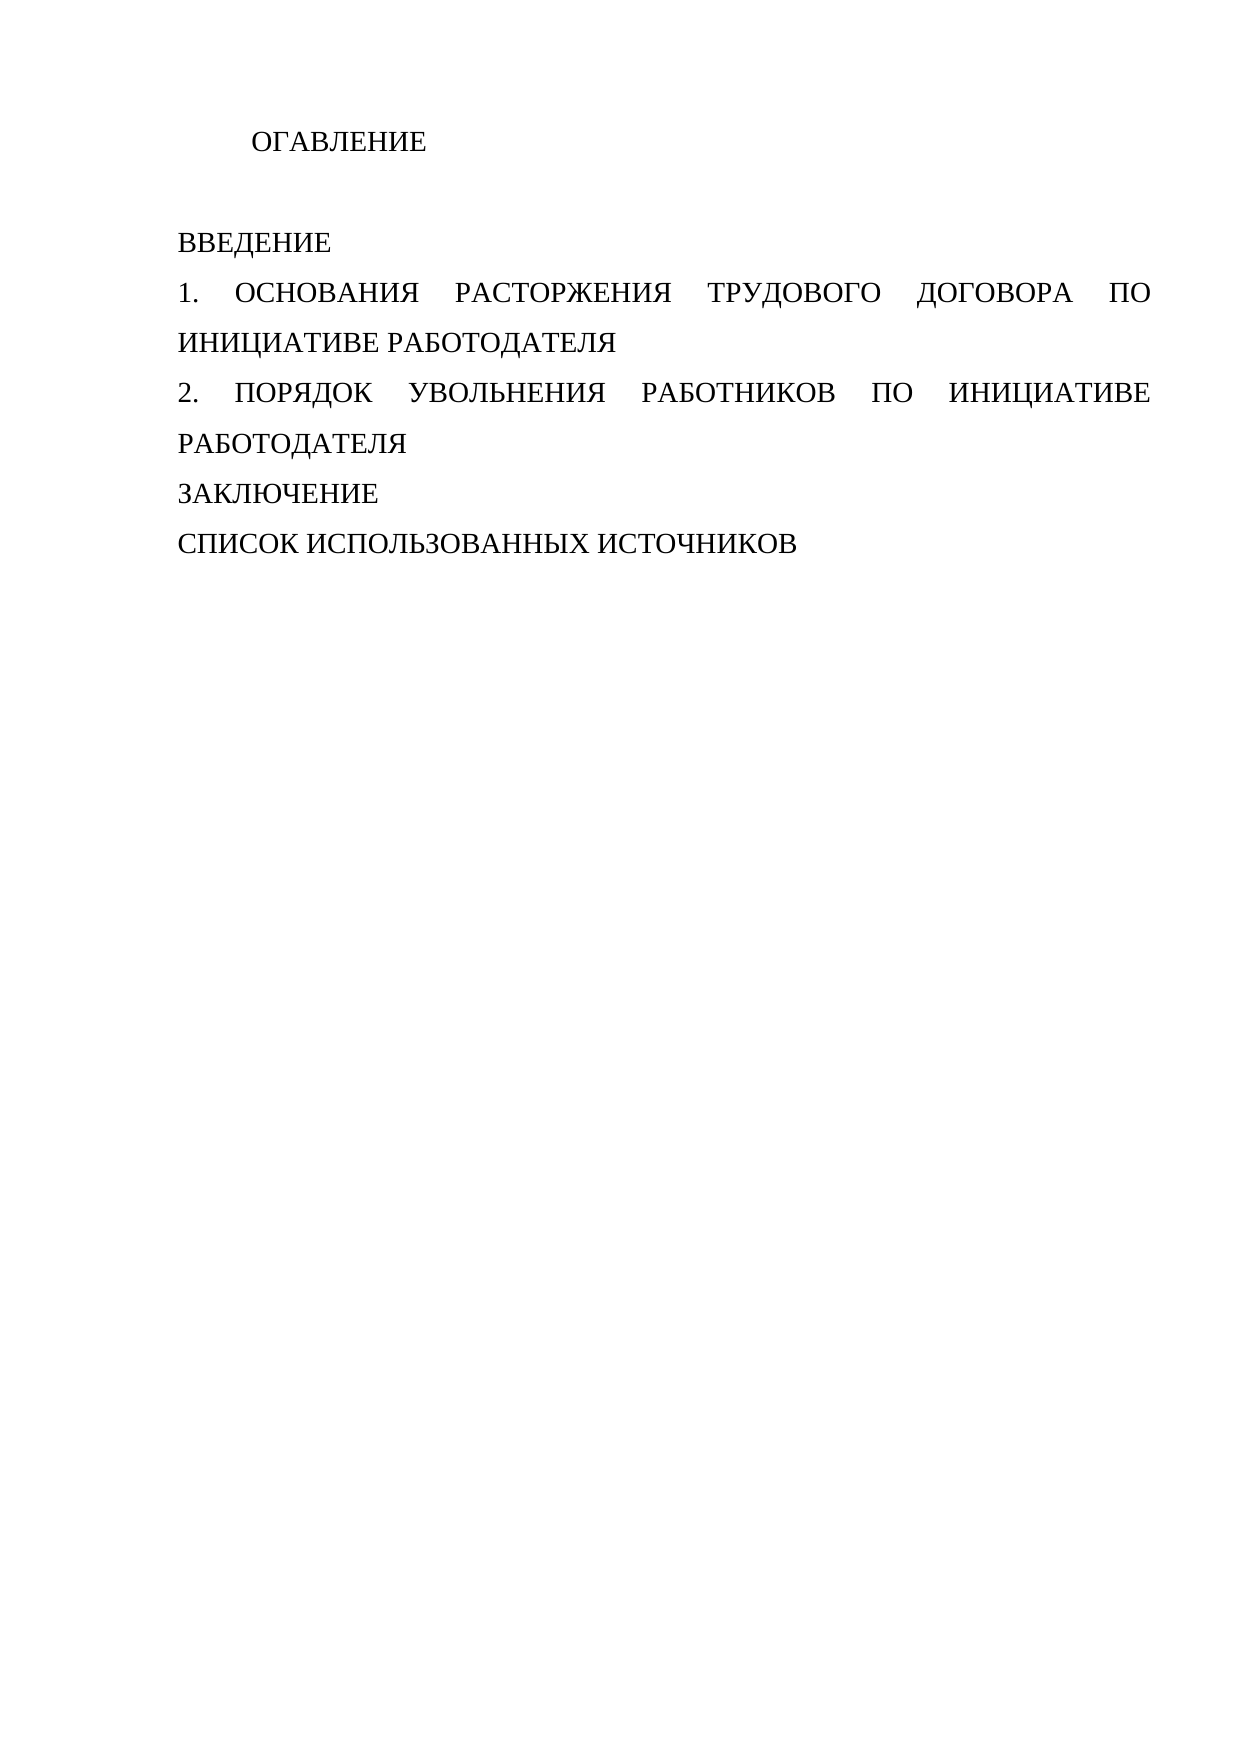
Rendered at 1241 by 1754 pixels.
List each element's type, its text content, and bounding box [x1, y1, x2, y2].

text ВВЕДЕНИЕ [177, 225, 1152, 258]
text СПИСОК ИСПОЛЬЗОВАННЫХ ИСТОЧНИКОВ [177, 527, 1152, 560]
text 1. Основания расторжения трудового договора по инициативе работодателя [177, 275, 1152, 359]
text 2. Порядок увольнения работников по инициативе работодателя [177, 376, 1152, 459]
text ЗАКЛЮЧЕНИЕ [177, 476, 1152, 510]
text ОГАВЛЕНИЕ [177, 124, 1152, 158]
